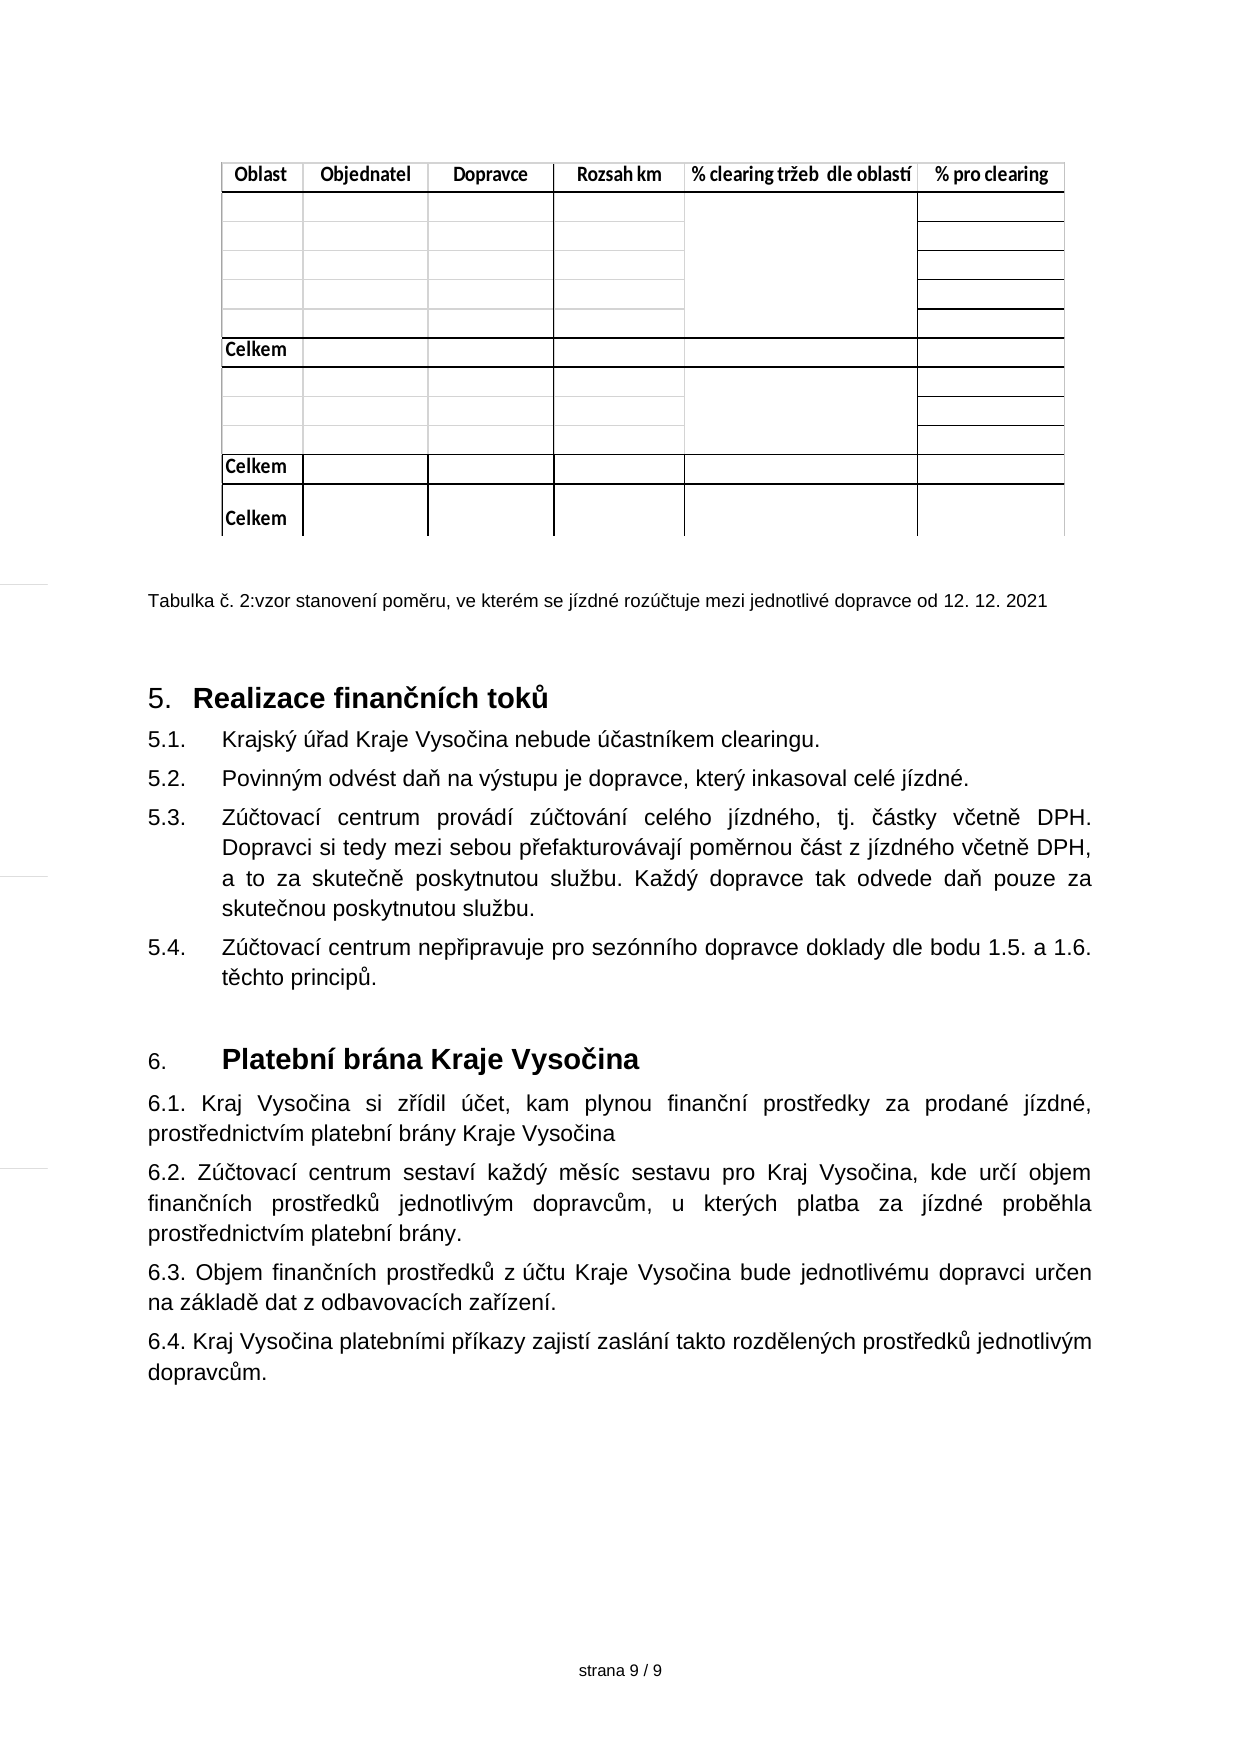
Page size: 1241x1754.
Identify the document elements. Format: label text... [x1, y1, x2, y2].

text 6. Platební brána Kraje Vysočina [148, 1042, 1092, 1076]
text 6.1. Kraj Vysočina si zřídil účet, kam plynou finanční prostředky za prodané jízdné, prostřednictvím platební brány Kraje Vysočina [148, 1090, 1092, 1146]
text 6.4. Kraj Vysočina platebními příkazy zajistí zaslání takto rozdělených prostředků jednotlivým dopravcům. [148, 1328, 1092, 1385]
text 6.3. Objem finančních prostředků z účtu Kraje Vysočina bude jednotlivému dopravci určen na základě dat z odbavovacích zařízení. [148, 1259, 1092, 1315]
text 6.2. Zúčtovací centrum sestaví každý měsíc sestavu pro Kraj Vysočina, kde určí objem finančních prostředků jednotlivým dopravcům, u kterých platba za jízdné proběhla prostřednictvím platební brány. [148, 1159, 1092, 1246]
text Tabulka č. 2:vzor stanovení poměru, ve kterém se jízdné rozúčtuje mezi jednotlivé dopravce od 12. 12. 2021 [148, 590, 1092, 612]
list Krajský úřad Kraje Vysočina nebude účastníkem clearingu. [148, 726, 1092, 752]
list Realizace finančních toků [148, 681, 1092, 715]
list Zúčtovací centrum nepřipravuje pro sezónního dopravce doklady dle bodu 1.5. a 1.6. těchto principů. [148, 934, 1092, 990]
list Zúčtovací centrum provádí zúčtování celého jízdného, tj. částky včetně DPH. Dopravci si tedy mezi sebou přefakturovávají poměrnou část z jízdného včetně DPH, a to za skutečně poskytnutou službu. Každý dopravce tak odvede daň pouze za skutečnou poskytnutou službu. [148, 804, 1092, 921]
list Povinným odvést daň na výstupu je dopravce, který inkasoval celé jízdné. [148, 765, 1092, 791]
